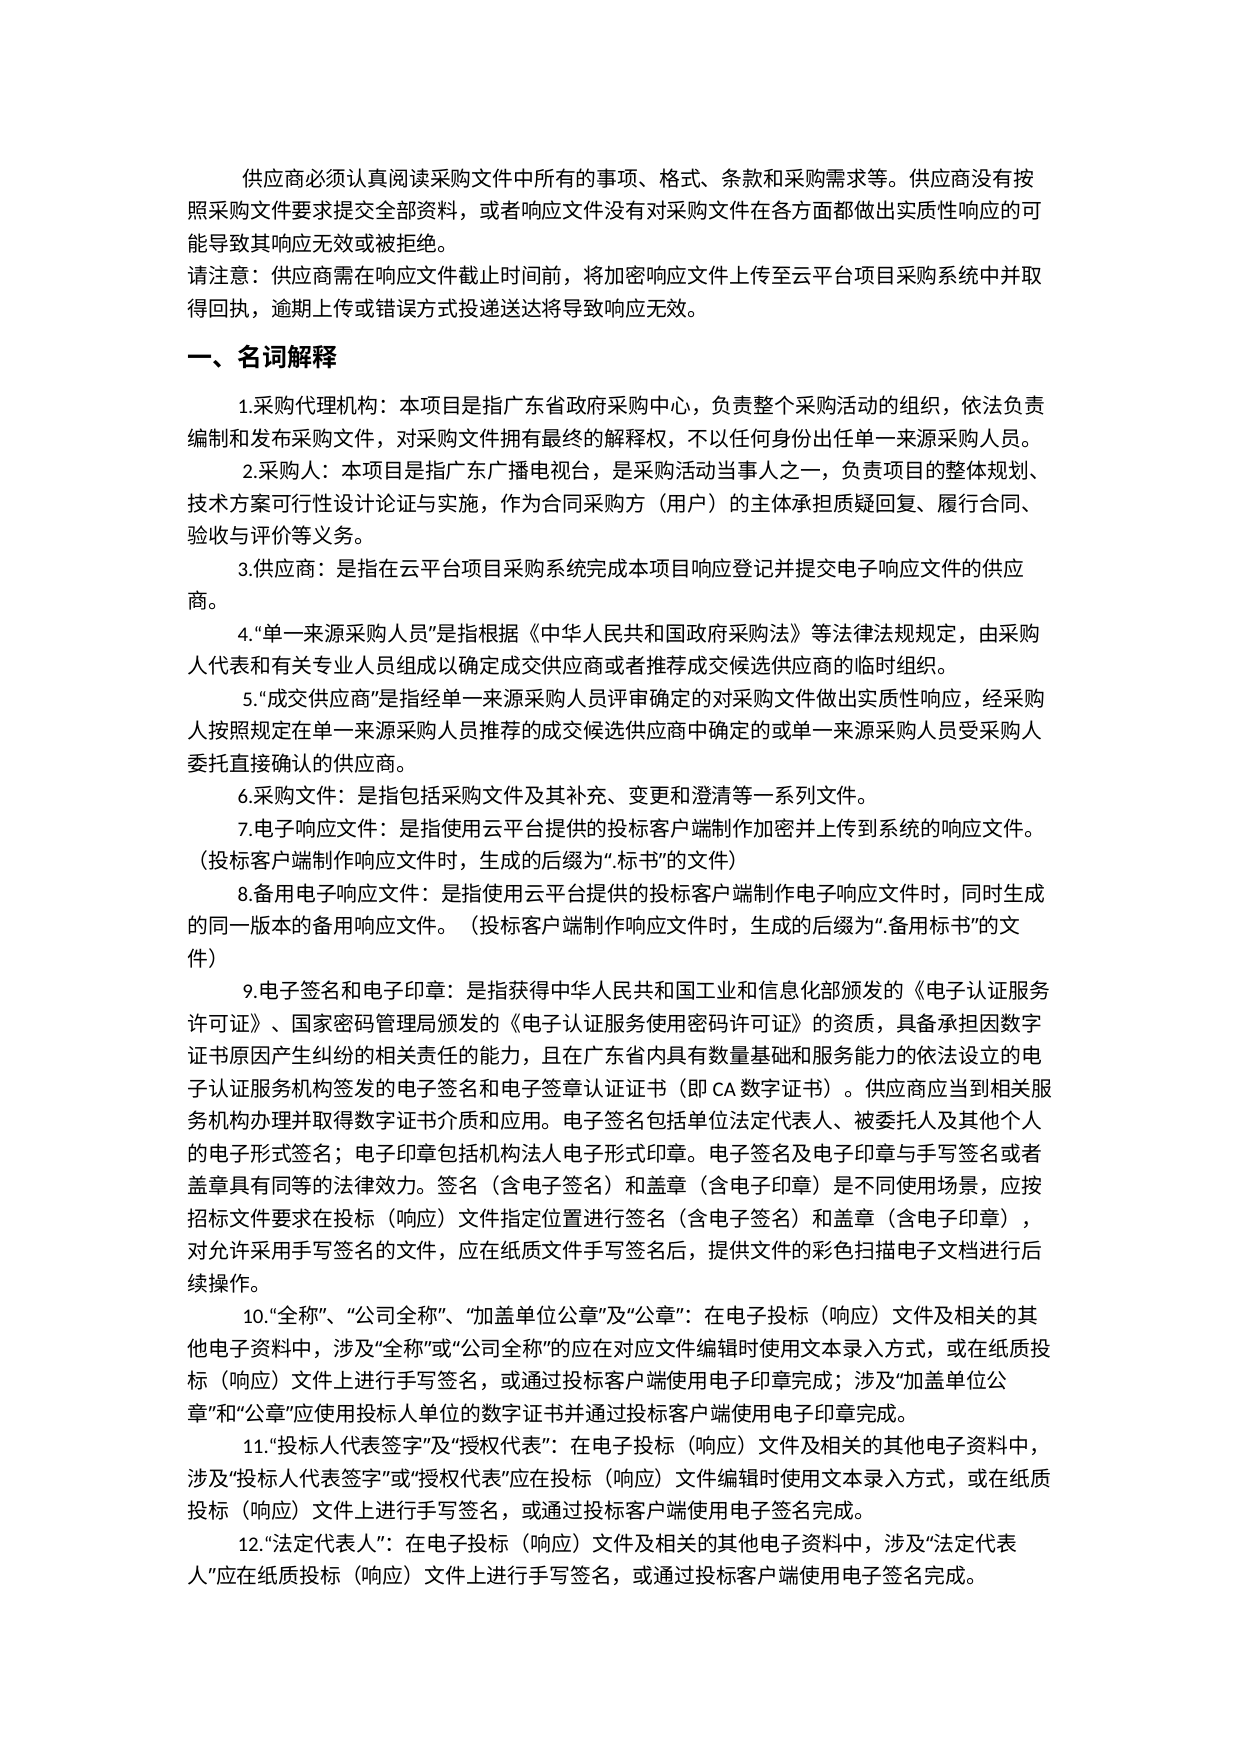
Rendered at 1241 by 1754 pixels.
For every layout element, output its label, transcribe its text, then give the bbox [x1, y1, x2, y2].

text 3.供应商：是指在云平台项目采购系统完成本项目响应登记并提交电子响应文件的供应商。 [187, 552, 1053, 617]
text 7.电子响应文件：是指使用云平台提供的投标客户端制作加密并上传到系统的响应文件。（投标客户端制作响应文件时，生成的后缀为“.标书”的文件） [187, 812, 1053, 877]
text 6.采购文件：是指包括采购文件及其补充、变更和澄清等一系列文件。 [187, 779, 1053, 812]
text 5.“成交供应商”是指经单一来源采购人员评审确定的对采购文件做出实质性响应，经采购人按照规定在单一来源采购人员推荐的成交候选供应商中确定的或单一来源采购人员受采购人委托直接确认的供应商。 [187, 682, 1053, 779]
text 请注意：供应商需在响应文件截止时间前，将加密响应文件上传至云平台项目采购系统中并取得回执，逾期上传或错误方式投递送达将导致响应无效。 [187, 259, 1053, 324]
text 1.采购代理机构：本项目是指广东省政府采购中心，负责整个采购活动的组织，依法负责编制和发布采购文件，对采购文件拥有最终的解释权，不以任何身份出任单一来源采购人员。 [187, 389, 1053, 454]
text 4.“单一来源采购人员”是指根据《中华人民共和国政府采购法》等法律法规规定，由采购人代表和有关专业人员组成以确定成交供应商或者推荐成交候选供应商的临时组织。 [187, 617, 1053, 682]
text 12.“法定代表人”：在电子投标（响应）文件及相关的其他电子资料中，涉及“法定代表人”应在纸质投标（响应）文件上进行手写签名，或通过投标客户端使用电子签名完成。 [187, 1527, 1053, 1592]
text 供应商必须认真阅读采购文件中所有的事项、格式、条款和采购需求等。供应商没有按照采购文件要求提交全部资料，或者响应文件没有对采购文件在各方面都做出实质性响应的可能导致其响应无效或被拒绝。 [187, 162, 1053, 259]
text 2.采购人：本项目是指广东广播电视台，是采购活动当事人之一，负责项目的整体规划、技术方案可行性设计论证与实施，作为合同采购方（用户）的主体承担质疑回复、履行合同、验收与评价等义务。 [187, 454, 1053, 552]
text 10.“全称”、“公司全称”、“加盖单位公章”及“公章”：在电子投标（响应）文件及相关的其他电子资料中，涉及“全称”或“公司全称”的应在对应文件编辑时使用文本录入方式，或在纸质投标（响应）文件上进行手写签名，或通过投标客户端使用电子印章完成；涉及“加盖单位公章”和“公章”应使用投标人单位的数字证书并通过投标客户端使用电子印章完成。 [187, 1299, 1053, 1429]
text 9.电子签名和电子印章：是指获得中华人民共和国工业和信息化部颁发的《电子认证服务许可证》、国家密码管理局颁发的《电子认证服务使用密码许可证》的资质，具备承担因数字证书原因产生纠纷的相关责任的能力，且在广东省内具有数量基础和服务能力的依法设立的电子认证服务机构签发的电子签名和电子签章认证证书（即CA数字证书）。供应商应当到相关服务机构办理并取得数字证书介质和应用。电子签名包括单位法定代表人、被委托人及其他个人的电子形式签名；电子印章包括机构法人电子形式印章。电子签名及电子印章与手写签名或者盖章具有同等的法律效力。签名（含电子签名）和盖章（含电子印章）是不同使用场景，应按招标文件要求在投标（响应）文件指定位置进行签名（含电子签名）和盖章（含电子印章），对允许采用手写签名的文件，应在纸质文件手写签名后，提供文件的彩色扫描电子文档进行后续操作。 [187, 974, 1053, 1299]
text 11.“投标人代表签字”及“授权代表”：在电子投标（响应）文件及相关的其他电子资料中，涉及“投标人代表签字”或“授权代表”应在投标（响应）文件编辑时使用文本录入方式，或在纸质投标（响应）文件上进行手写签名，或通过投标客户端使用电子签名完成。 [187, 1429, 1053, 1527]
text 一、名词解释 [187, 324, 1053, 389]
text 8.备用电子响应文件：是指使用云平台提供的投标客户端制作电子响应文件时，同时生成的同一版本的备用响应文件。（投标客户端制作响应文件时，生成的后缀为“.备用标书”的文件） [187, 877, 1053, 974]
